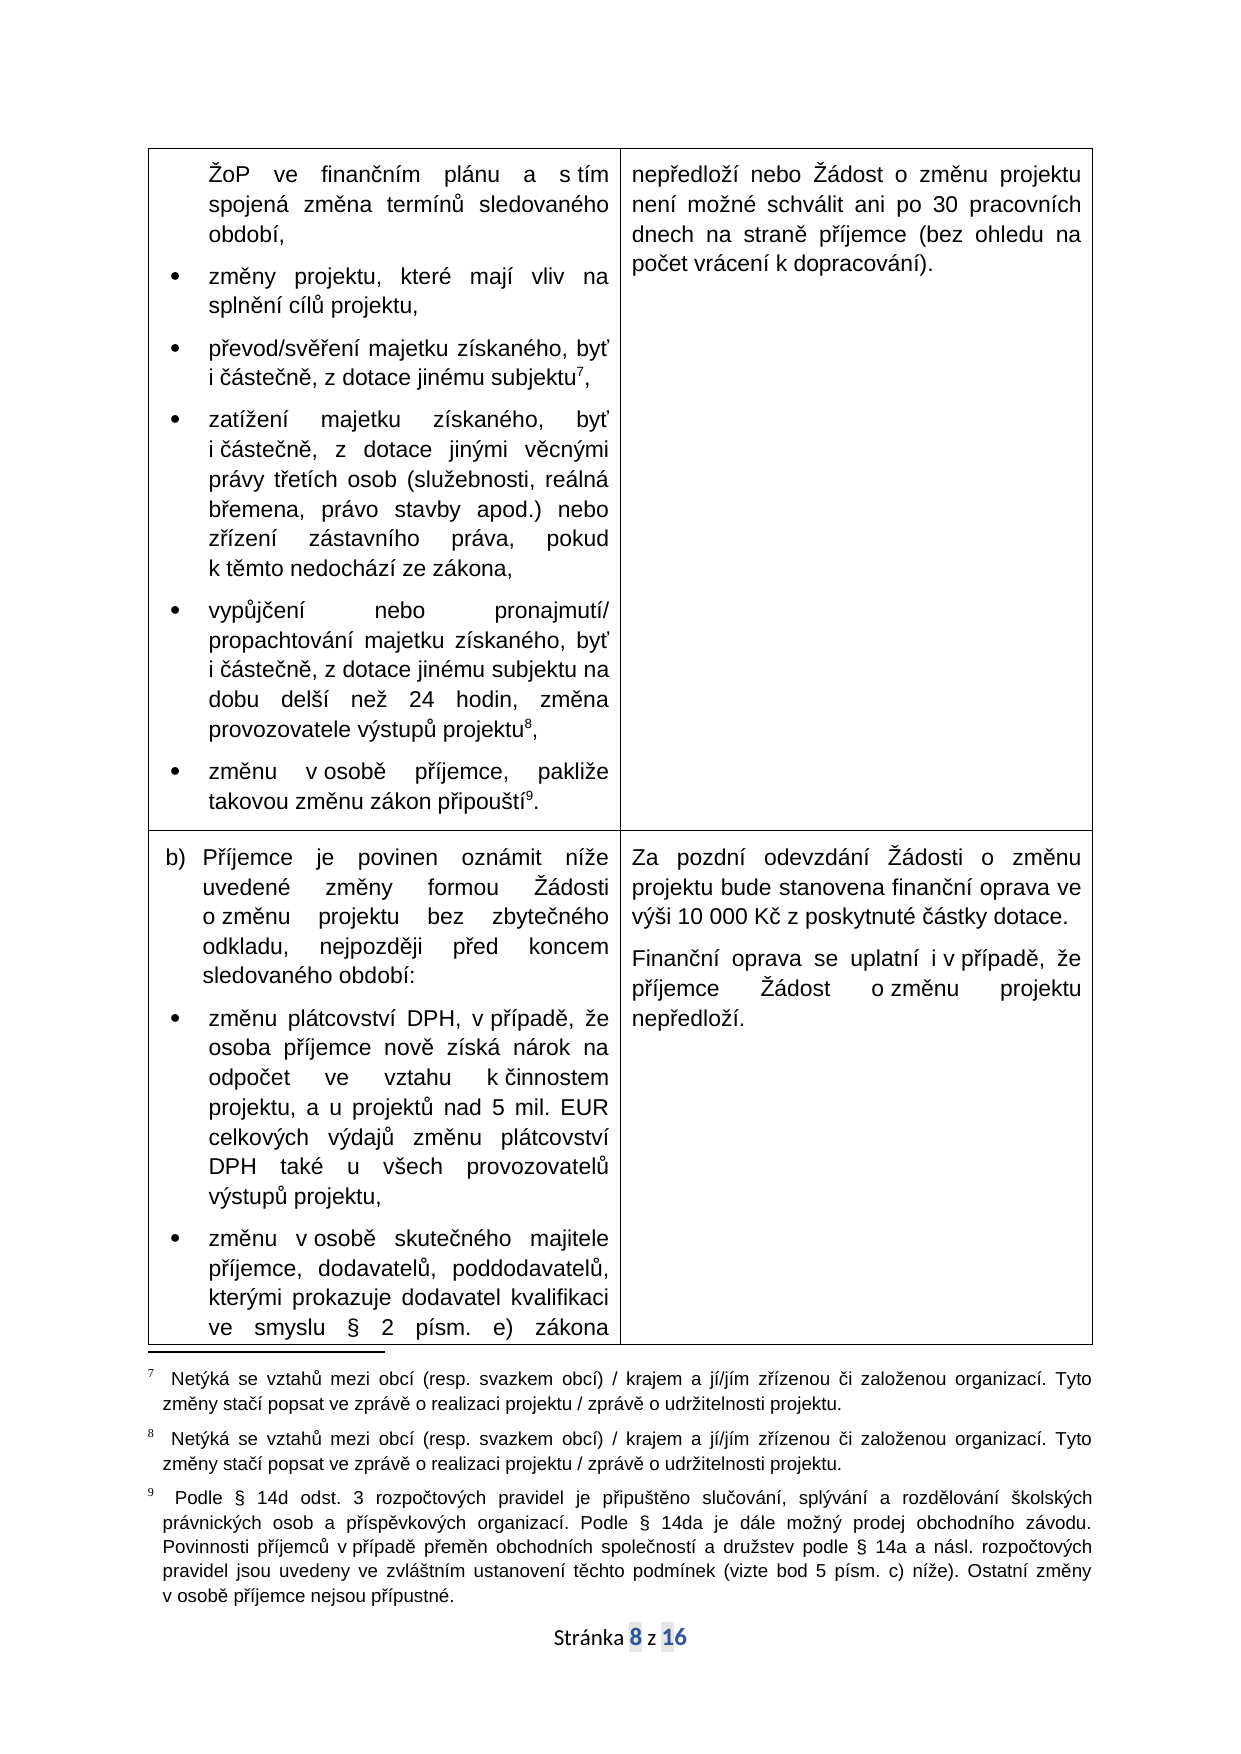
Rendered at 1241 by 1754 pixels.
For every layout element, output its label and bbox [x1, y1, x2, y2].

table_cell [149, 831, 620, 1344]
table_cell [149, 149, 620, 830]
table_cell [621, 831, 1092, 1344]
table_cell [621, 149, 1092, 830]
